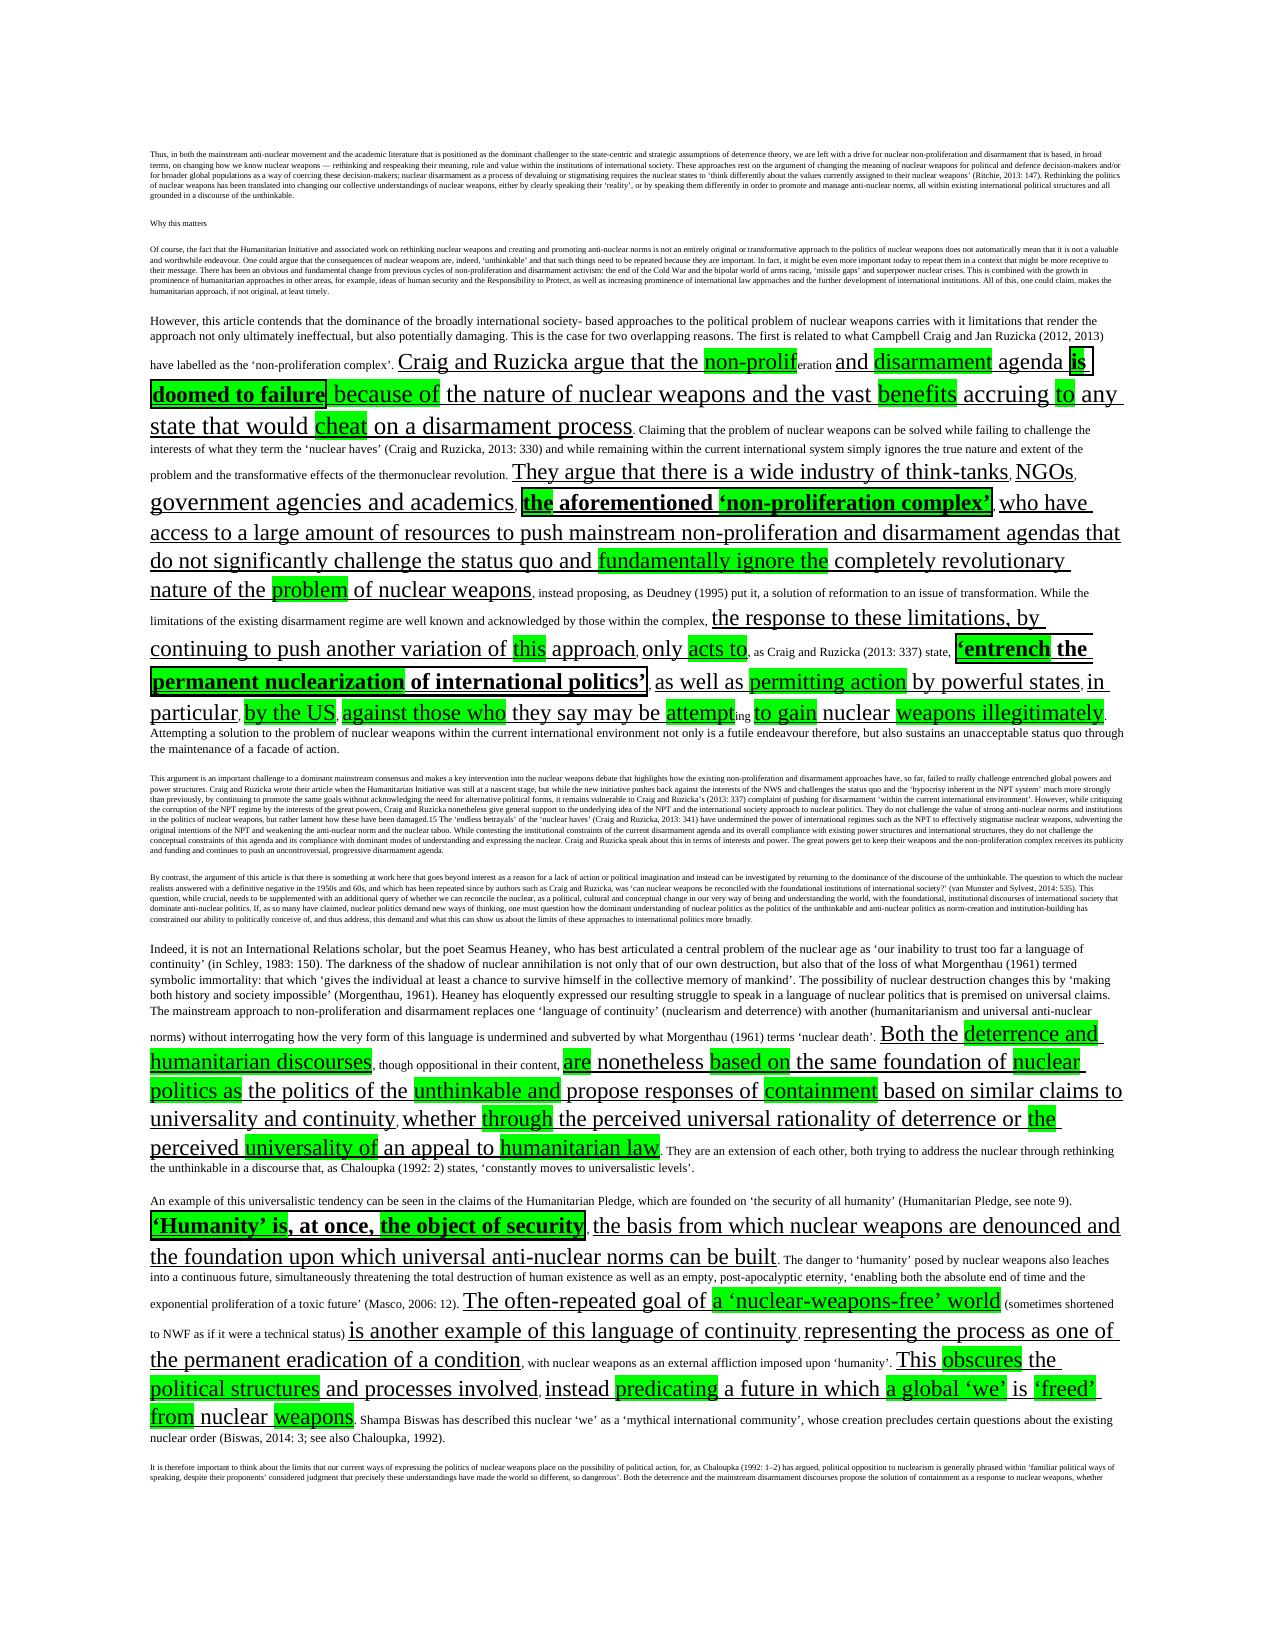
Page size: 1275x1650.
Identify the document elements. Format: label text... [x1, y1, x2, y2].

text Indeed, it is not an International Relations scholar, but the poet Seamus Heaney, who has best articulated a central problem of the nuclear age as ‘our inability to trust too far a language of continuity’ (in Schley, 1983: 150). The darkness of the shadow of nuclear annihilation is not only that of our own destruction, but also that of the loss of what Morgenthau (1961) termed symbolic immortality: that which ‘gives the individual at least a chance to survive himself in the collective memory of mankind’. The possibility of nuclear destruction changes this by ‘making both history and society impossible’ (Morgenthau, 1961). Heaney has eloquently expressed our resulting struggle to speak in a language of nuclear politics that is premised on universal claims. The mainstream approach to non-proliferation and disarmament replaces one ‘language of continuity’ (nuclearism and deterrence) with another (humanitarianism and universal anti-nuclear norms) without interrogating how the very form of this language is undermined and subverted by what Morgenthau (1961) terms ‘nuclear death’. Both the deterrence and humanitarian discourses, though oppositional in their content, are nonetheless based on the same foundation of nuclear politics as the politics of the unthinkable and propose responses of containment based on similar claims to universality and continuity, whether through the perceived universal rationality of deterrence or the perceived universality of an appeal to humanitarian law. They are an extension of each other, both trying to address the nuclear through rethinking the unthinkable in a discourse that, as Chaloupka (1992: 2) states, ‘constantly moves to universalistic levels’. [150, 941, 1125, 1176]
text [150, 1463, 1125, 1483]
text However, this article contends that the dominance of the broadly international society- based approaches to the political problem of nuclear weapons carries with it limitations that render the approach not only ultimately ineffectual, but also potentially damaging. This is the case for two overlapping reasons. The first is related to what Campbell Craig and Jan Ruzicka (2012, 2013) have labelled as the ‘non-proliferation complex’. Craig and Ruzicka argue that the non-proliferation and disarmament agenda is doomed to failure because of the nature of nuclear weapons and the vast benefits accruing to any state that would cheat on a disarmament process. Claiming that the problem of nuclear weapons can be solved while failing to challenge the interests of what they term the ‘nuclear haves’ (Craig and Ruzicka, 2013: 330) and while remaining within the current international system simply ignores the true nature and extent of the problem and the transformative effects of the thermonuclear revolution. They argue that there is a wide industry of think-tanks, NGOs, government agencies and academics, the aforementioned ‘non-proliferation complex’, who have access to a large amount of resources to push mainstream non-proliferation and disarmament agendas that do not significantly challenge the status quo and fundamentally ignore the completely revolutionary nature of the problem of nuclear weapons, instead proposing, as Deudney (1995) put it, a solution of reformation to an issue of transformation. While the limitations of the existing disarmament regime are well known and acknowledged by those within the complex, the response to these limitations, by continuing to push another variation of this approach, only acts to, as Craig and Ruzicka (2013: 337) state, ‘entrench the permanent nuclearization of international politics’, as well as permitting action by powerful states, in particular, by the US, against those who they say may be attempting to gain nuclear weapons illegitimately. Attempting a solution to the problem of nuclear weapons within the current international environment not only is a futile endeavour therefore, but also sustains an unacceptable status quo through the maintenance of a facade of action. [150, 313, 1125, 756]
text An example of this universalistic tendency can be seen in the claims of the Humanitarian Pledge, which are founded on ‘the security of all humanity’ (Humanitarian Pledge, see note 9). ‘Humanity’ is, at once, the object of security, the basis from which nuclear weapons are denounced and the foundation upon which universal anti-nuclear norms can be built. The danger to ‘humanity’ posed by nuclear weapons also leaches into a continuous future, simultaneously threatening the total destruction of human existence as well as an empty, post-apocalyptic eternity, ‘enabling both the absolute end of time and the exponential proliferation of a toxic future’ (Masco, 2006: 12). The often-repeated goal of a ‘nuclear-weapons-free’ world (sometimes shortened to NWF as if it were a technical status) is another example of this language of continuity, representing the process as one of the permanent eradication of a condition, with nuclear weapons as an external affliction imposed upon ‘humanity’. This obscures the political structures and processes involved, instead predicating a future in which a global ‘we’ is ‘freed’ from nuclear weapons. Shampa Biswas has described this nuclear ‘we’ as a ‘mythical international community’, whose creation precludes certain questions about the existing nuclear order (Biswas, 2014: 3; see also Chaloupka, 1992). [150, 1193, 1125, 1445]
